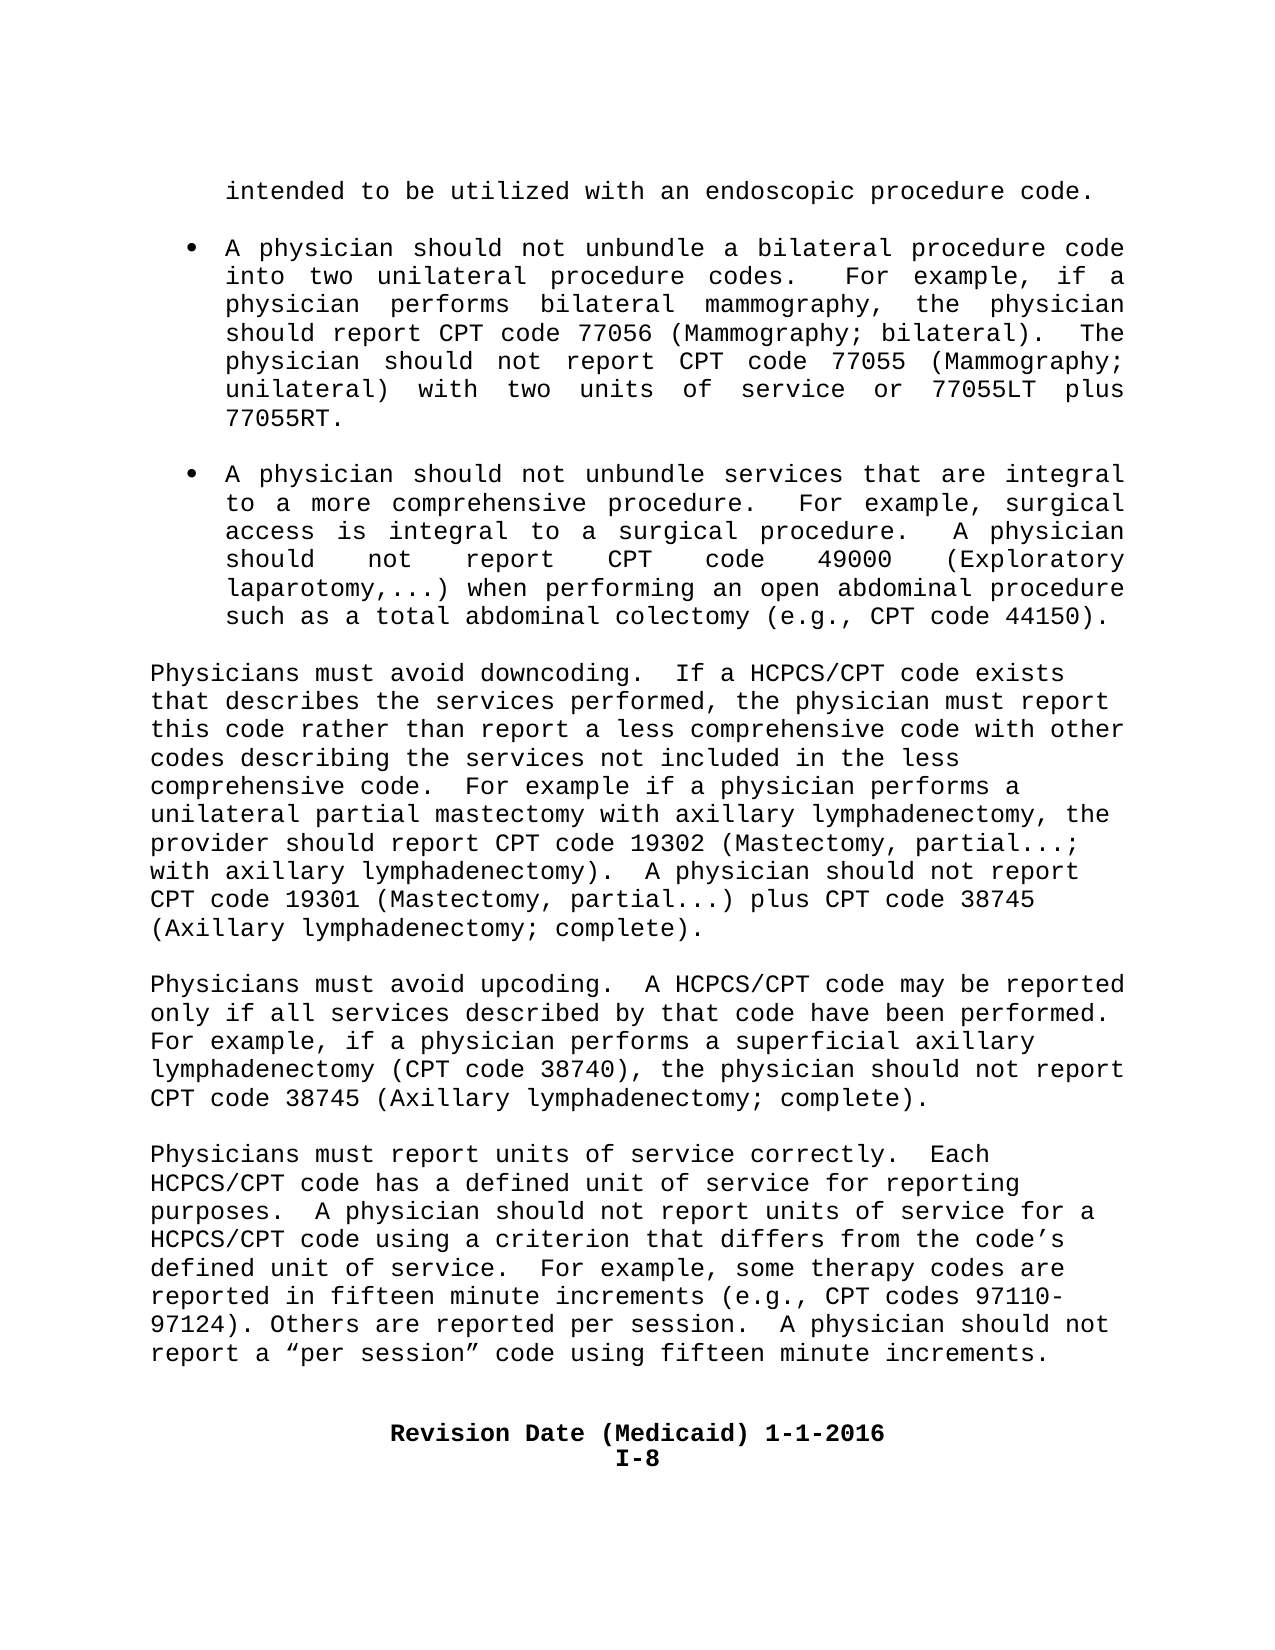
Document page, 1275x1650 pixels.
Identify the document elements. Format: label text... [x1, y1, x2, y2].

text Physicians must avoid upcoding. A HCPCS/CPT code may be reported only if all services described by that code have been performed. For example, if a physician performs a superficial axillary lymphadenectomy (CPT code 38740), the physician should not report CPT code 38745 (Axillary lymphadenectomy; complete). [150, 972, 1125, 1114]
list A physician should not unbundle services that are integral to a more comprehensive procedure. For example, surgical access is integral to a surgical procedure. A physician should not report CPT code 49000 (Exploratory laparotomy,...) when performing an open abdominal procedure such as a total abdominal colectomy (e.g., CPT code 44150). [187, 462, 1125, 632]
text Physicians must report units of service correctly. Each HCPCS/CPT code has a defined unit of service for reporting purposes. A physician should not report units of service for a HCPCS/CPT code using a criterion that differs from the code’s defined unit of service. For example, some therapy codes are reported in fifteen minute increments (e.g., CPT codes 97110- [150, 1142, 1125, 1312]
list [187, 179, 1125, 207]
text Physicians must avoid downcoding. If a HCPCS/CPT code exists that describes the services performed, the physician must report this code rather than report a less comprehensive code with other codes describing the services not included in the less comprehensive code. For example if a physician performs a unilateral partial mastectomy with axillary lymphadenectomy, the provider should report CPT code 19302 (Mastectomy, partial...; with axillary lymphadenectomy). A physician should not report CPT code 19301 (Mastectomy, partial...) plus CPT code 38745 (Axillary lymphadenectomy; complete). [150, 660, 1125, 944]
text 97124). Others are reported per session. A physician should not report a “per session” code using fifteen minute increments. [150, 1312, 1125, 1369]
list A physician should not unbundle a bilateral procedure code into two unilateral procedure codes. For example, if a physician performs bilateral mammography, the physician should report CPT code 77056 (Mammography; bilateral). The physician should not report CPT code 77055 (Mammography; unilateral) with two units of service or 77055LT plus 77055RT. [187, 235, 1125, 434]
